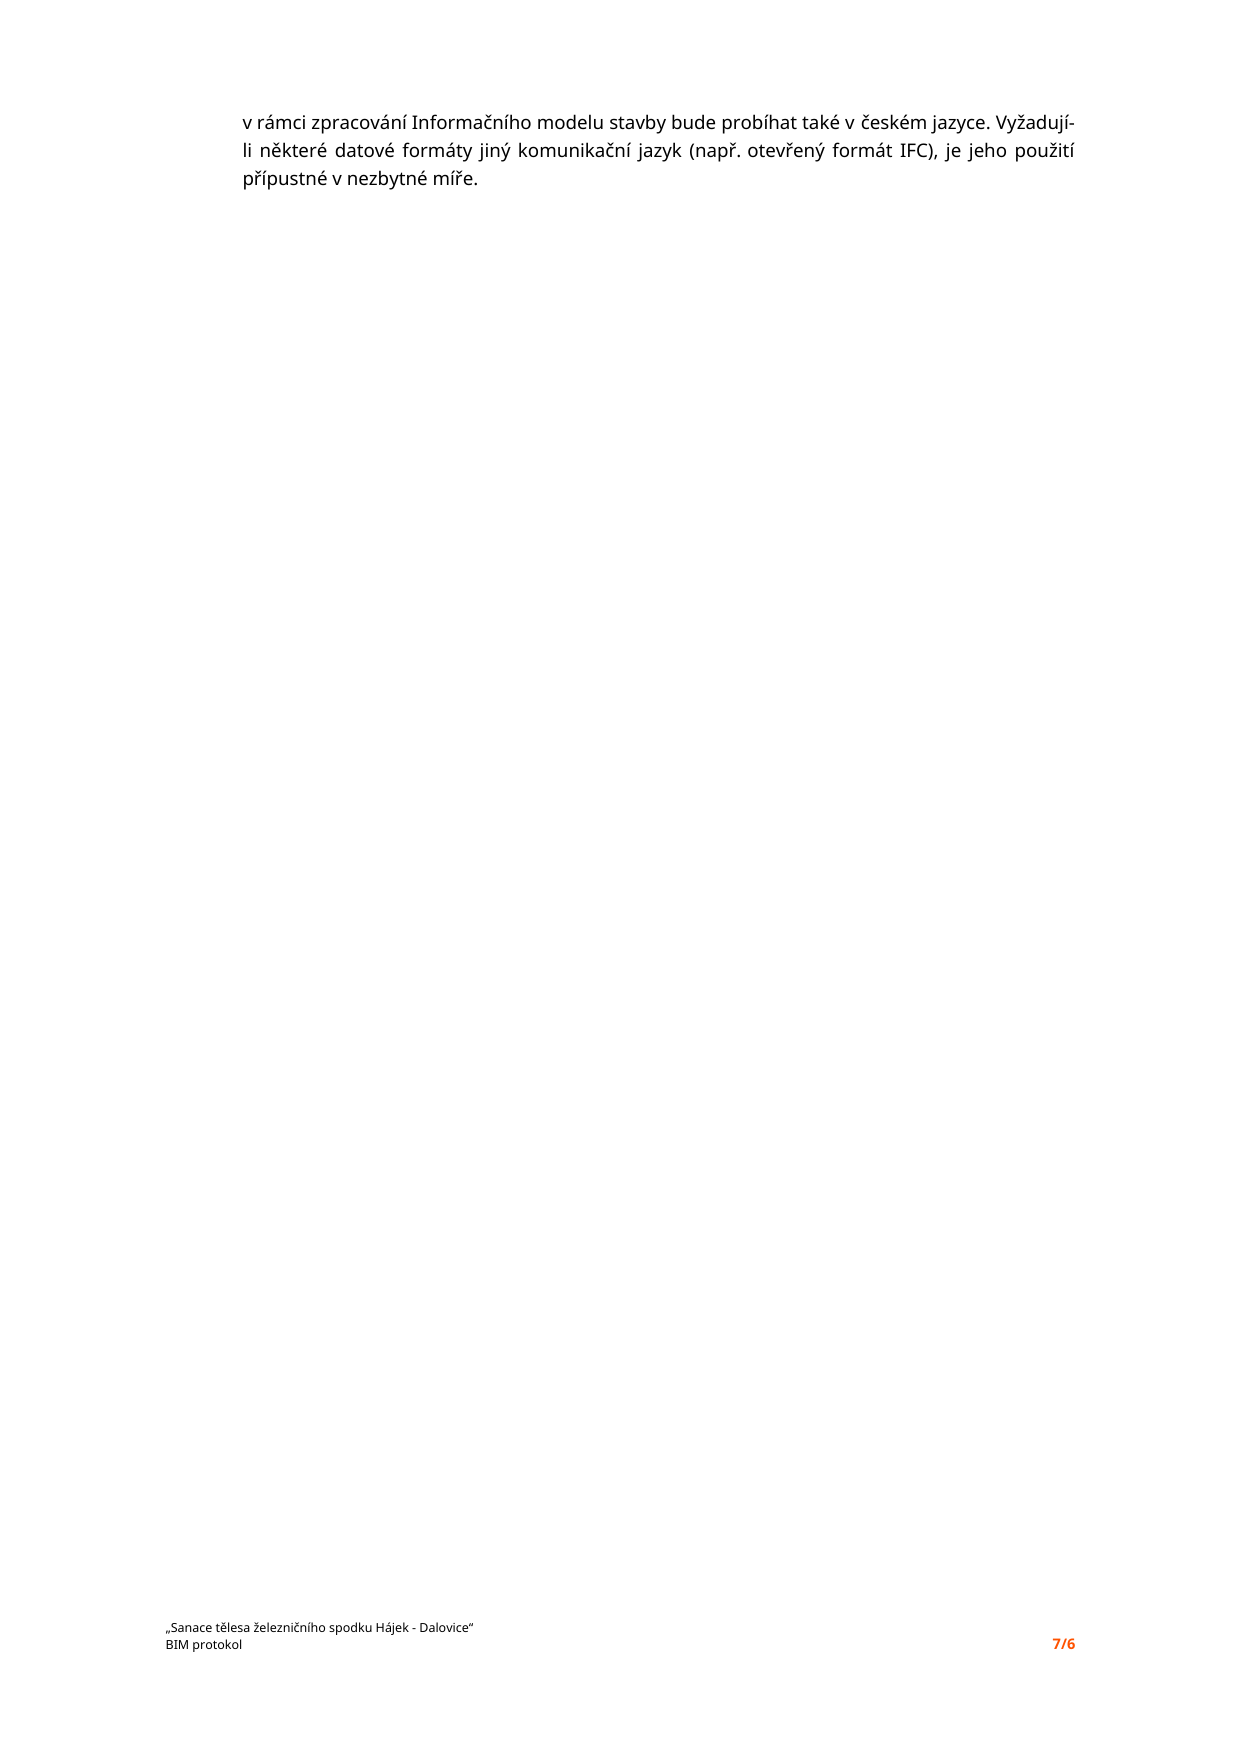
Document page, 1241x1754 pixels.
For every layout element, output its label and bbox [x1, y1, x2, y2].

text [165, 109, 1075, 191]
